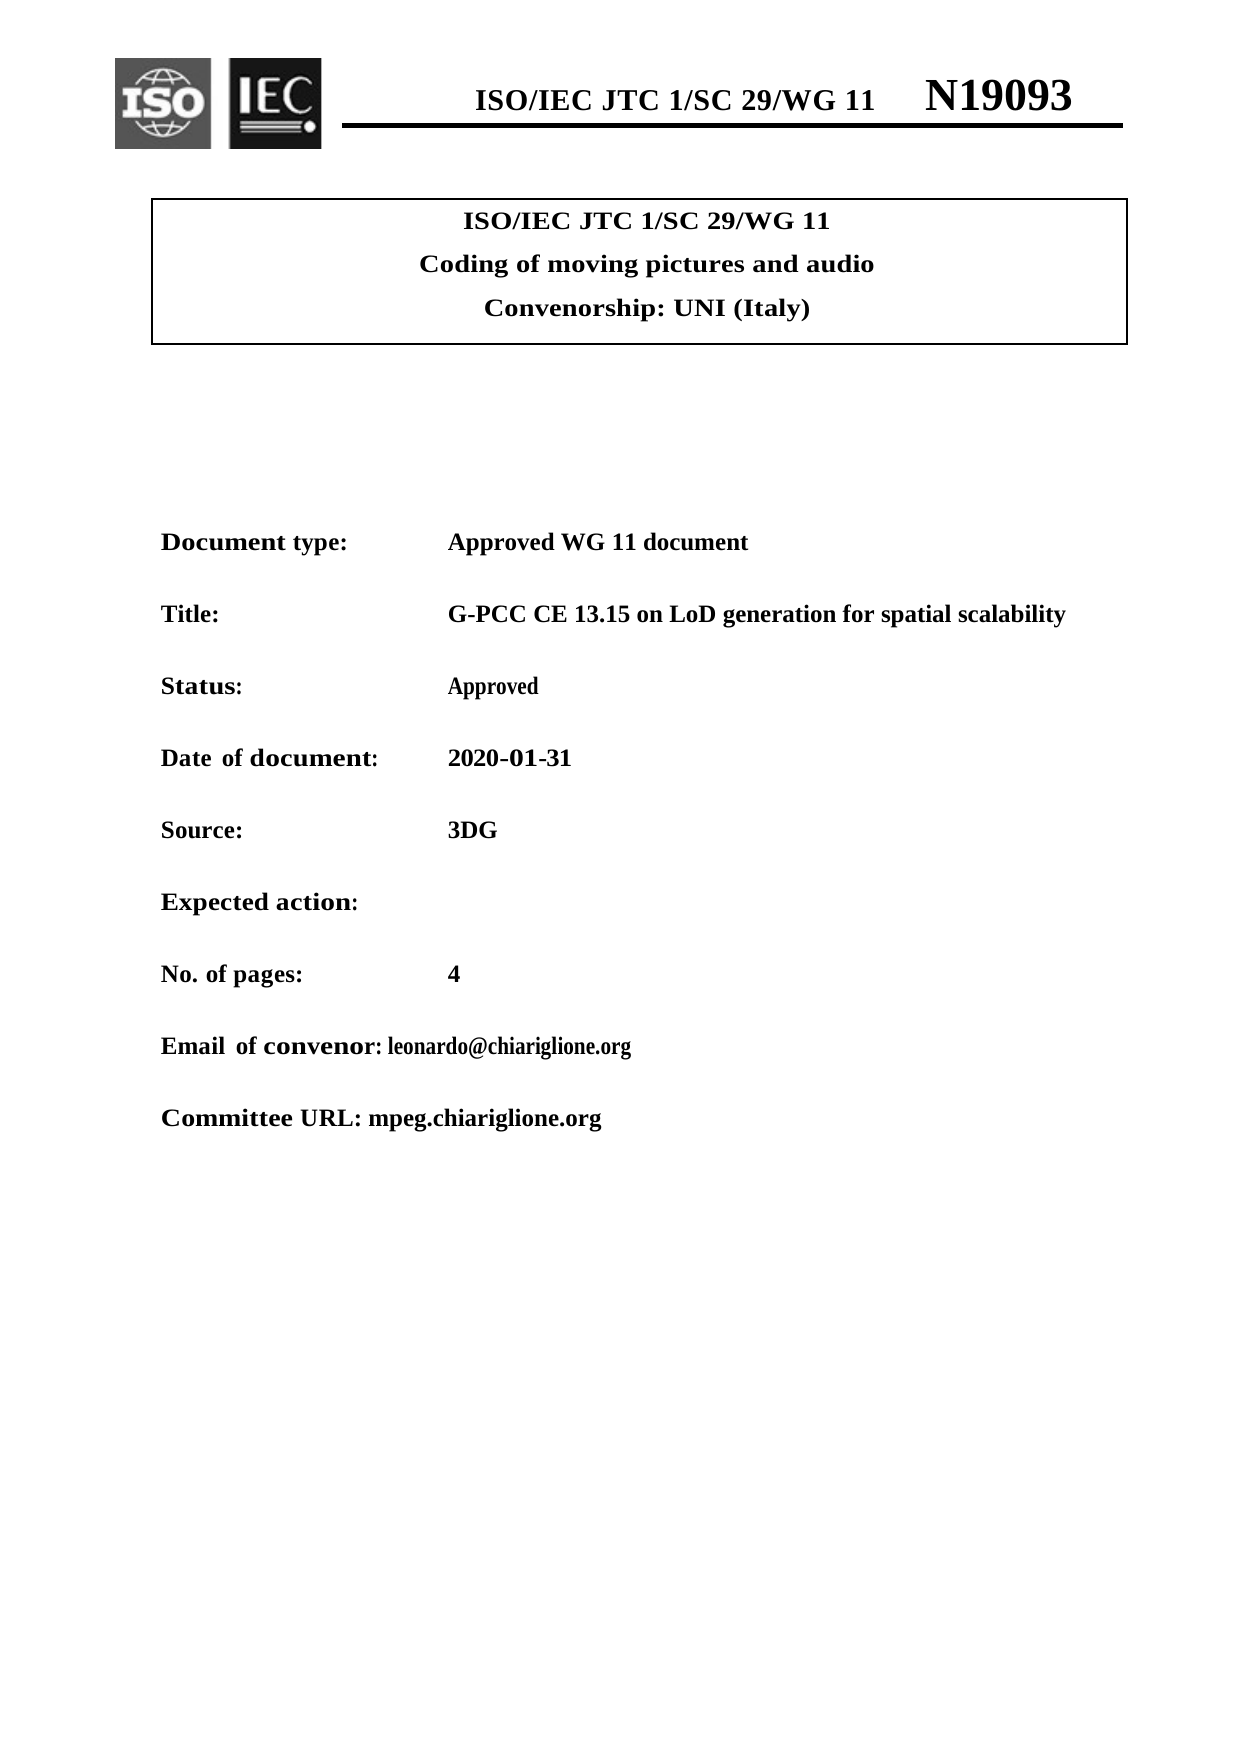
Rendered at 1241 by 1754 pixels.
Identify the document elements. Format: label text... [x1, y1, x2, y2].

text Document type: Approved WG 11 document [161, 527, 1124, 556]
text Date of document: 2020-01-31 [161, 743, 1124, 772]
text No. of pages: 4 [161, 959, 1124, 988]
text Status: Approved [161, 671, 1124, 700]
text Email of convenor: leonardo@chiariglione.org [161, 1031, 1124, 1060]
text Title: G-PCC CE 13.15 on LoD generation for spatial scalability [161, 599, 1124, 628]
text Expected action: [161, 887, 1124, 916]
text Source: 3DG [161, 815, 1124, 844]
text Committee URL: mpeg.chiariglione.org [161, 1103, 1124, 1132]
picture [115, 58, 322, 149]
